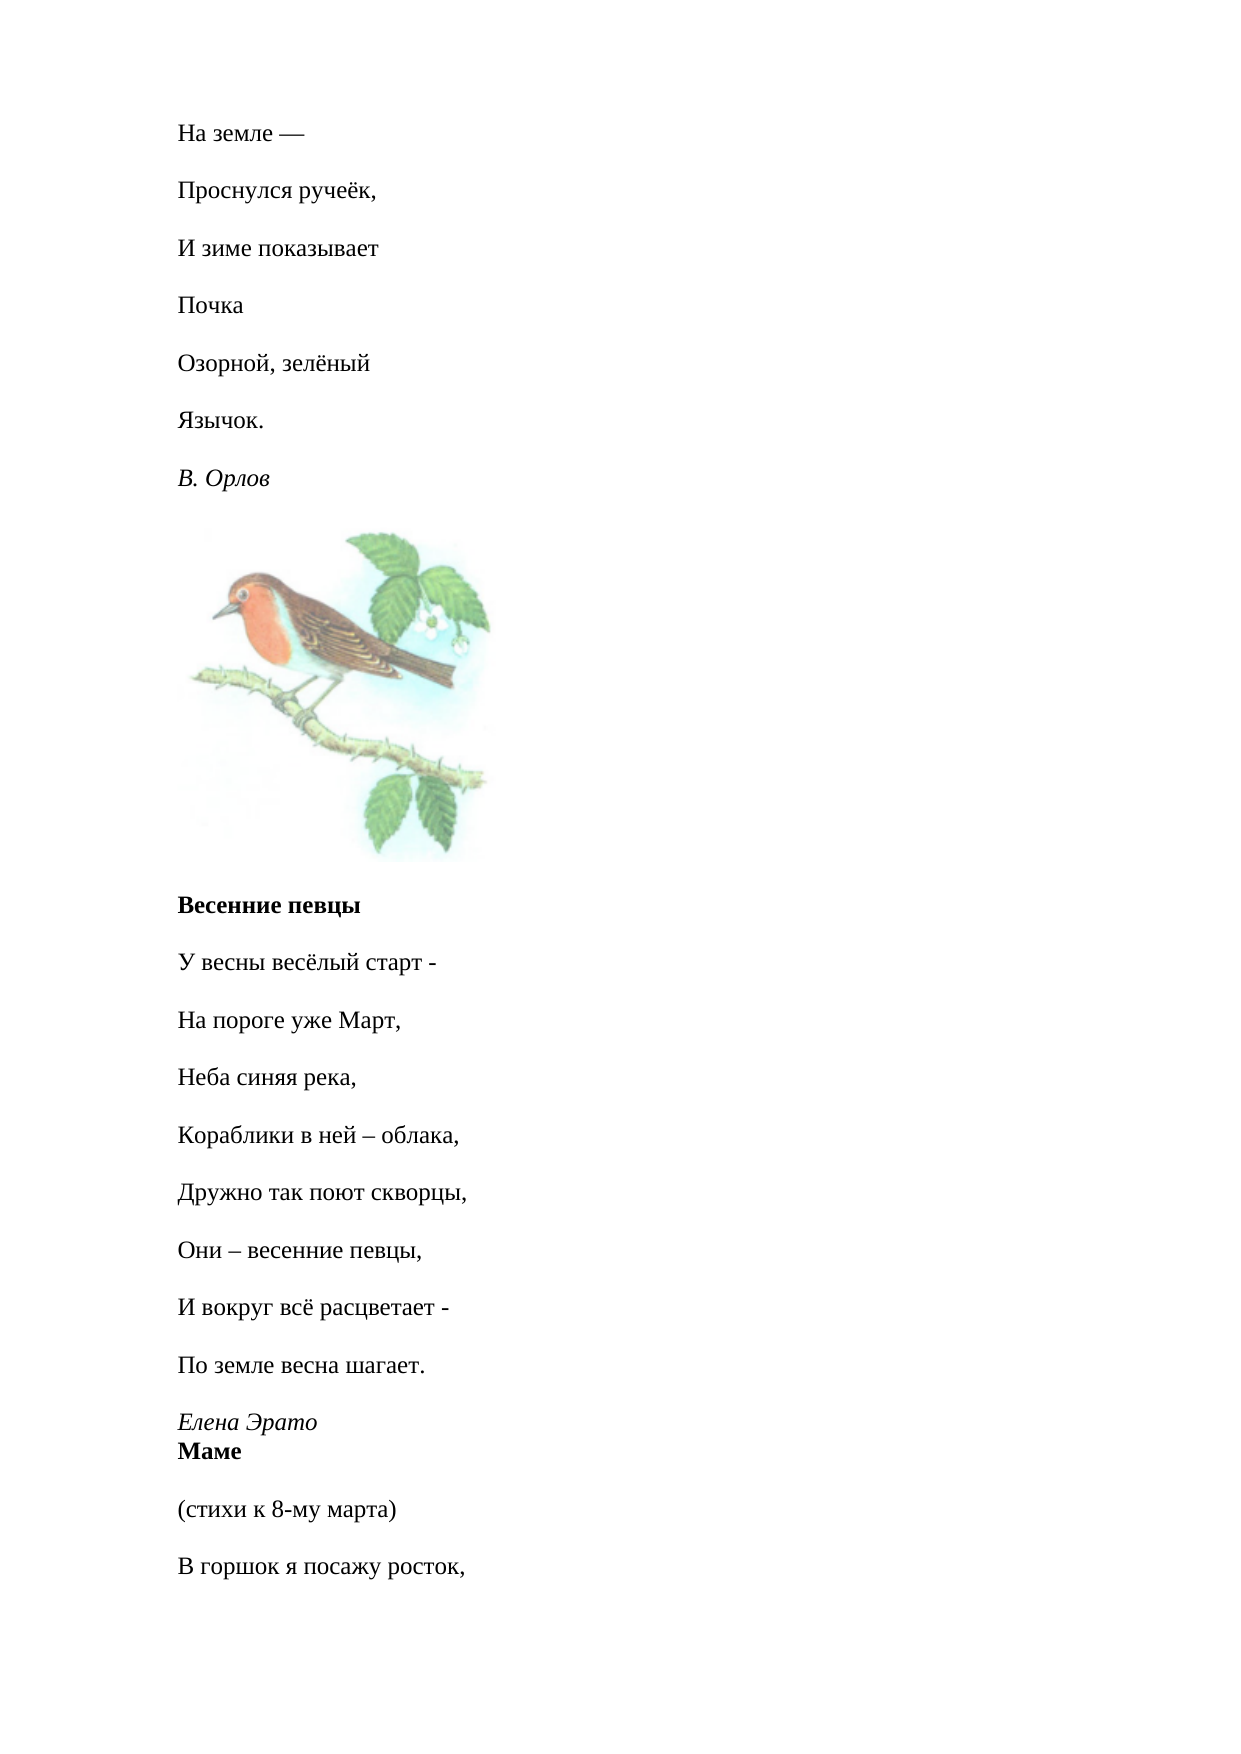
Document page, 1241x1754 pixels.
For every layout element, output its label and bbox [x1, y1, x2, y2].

text [177, 118, 1152, 1609]
picture [177, 520, 503, 862]
